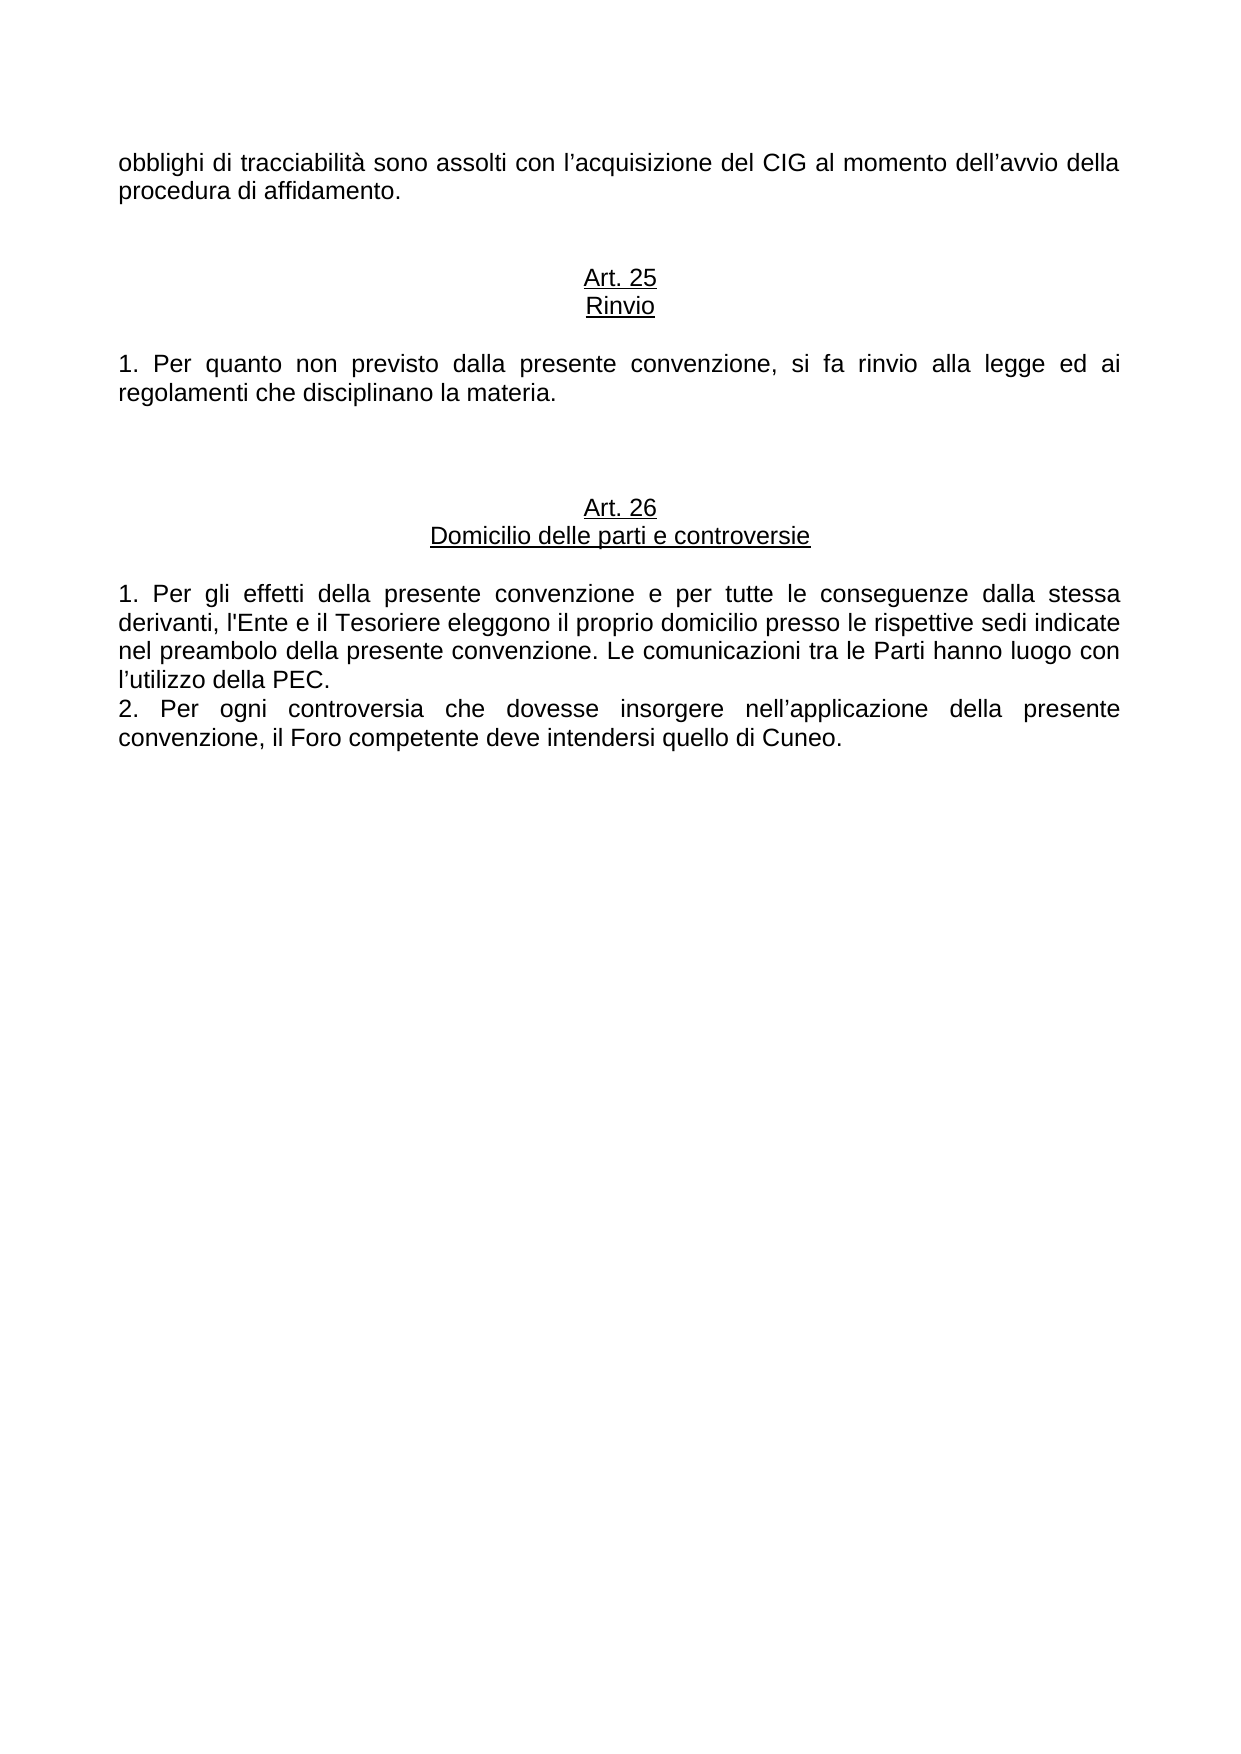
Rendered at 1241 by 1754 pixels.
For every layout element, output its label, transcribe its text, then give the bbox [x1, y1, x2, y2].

text 1. Per gli effetti della presente convenzione e per tutte le conseguenze dalla stessa derivanti, l'Ente e il Tesoriere eleggono il proprio domicilio presso le rispettive sedi indicate nel preambolo della presente convenzione. Le comunicazioni tra le Parti hanno luogo con l’utilizzo della PEC. [118, 579, 1122, 694]
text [118, 148, 1122, 205]
text Rinvio [118, 291, 1122, 320]
text Domicilio delle parti e controversie [118, 521, 1122, 550]
text Art. 25 [118, 263, 1122, 291]
text Art. 26 [118, 493, 1122, 521]
text 1. Per quanto non previsto dalla presente convenzione, si fa rinvio alla legge ed ai regolamenti che disciplinano la materia. [118, 349, 1122, 406]
text 2. Per ogni controversia che dovesse insorgere nell’applicazione della presente convenzione, il Foro competente deve intendersi quello di Cuneo. [118, 694, 1122, 751]
